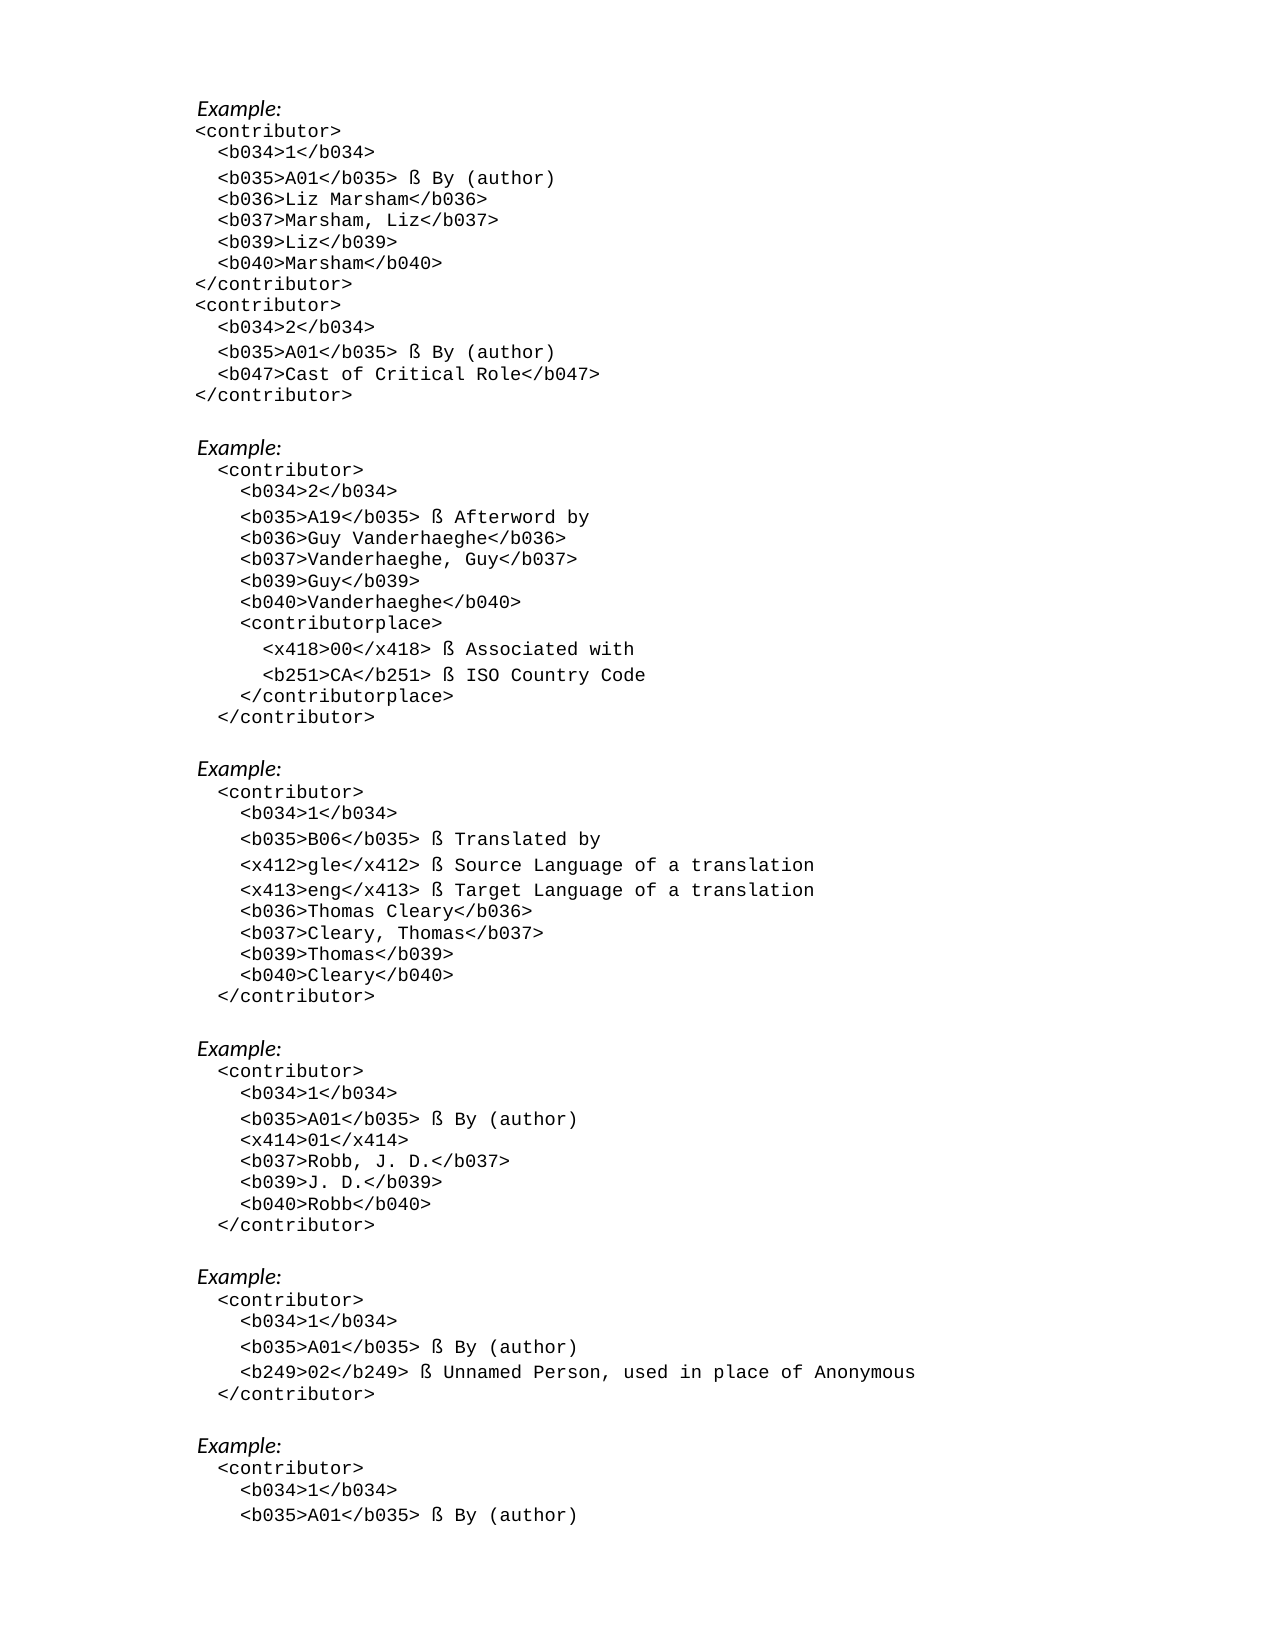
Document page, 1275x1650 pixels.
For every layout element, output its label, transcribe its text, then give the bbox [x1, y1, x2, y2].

text <b035>A01</b035> ß By (author) [150, 1105, 1209, 1131]
text <x413>eng</x413> ß Target Language of a translation [150, 877, 1209, 902]
text <b036>Liz Marsham</b036> [150, 190, 1209, 211]
text <b037>Marsham, Liz</b037> [150, 211, 1209, 232]
subtitle Example: [197, 754, 1209, 783]
text <b035>A01</b035> ß By (author) [150, 1333, 1209, 1359]
text <x418>00</x418> ß Associated with [150, 635, 1209, 661]
text <b034>2</b034> [150, 317, 1209, 339]
text <b034>1</b034> [150, 1480, 1209, 1502]
subtitle Example: [197, 94, 1209, 122]
text </contributor> [150, 1384, 1209, 1406]
text <b249>02</b249> ß Unnamed Person, used in place of Anonymous [150, 1359, 1209, 1384]
text </contributor> [150, 275, 1209, 296]
text <b036>Guy Vanderhaeghe</b036> [150, 529, 1209, 550]
subtitle Example: [197, 1262, 1209, 1291]
text <contributor> [150, 783, 1209, 804]
text <b040>Vanderhaeghe</b040> [150, 593, 1209, 614]
text <b039>Guy</b039> [150, 571, 1209, 593]
text <b035>A01</b035> ß By (author) [150, 339, 1209, 364]
text </contributor> [150, 386, 1209, 407]
text <contributor> [150, 1459, 1209, 1480]
text <contributor> [150, 1291, 1209, 1312]
text </contributor> [150, 987, 1209, 1008]
text <b034>1</b034> [150, 143, 1209, 164]
text <contributor> [150, 1062, 1209, 1083]
text </contributorplace> [150, 687, 1209, 708]
text <contributorplace> [150, 614, 1209, 635]
text <b040>Robb</b040> [150, 1194, 1209, 1216]
text </contributor> [150, 708, 1209, 729]
text <b047>Cast of Critical Role</b047> [150, 364, 1209, 386]
text <b039>Thomas</b039> [150, 945, 1209, 966]
text <x414>01</x414> [150, 1131, 1209, 1152]
text <b035>A01</b035> ß By (author) [150, 164, 1209, 190]
text <contributor> [150, 296, 1209, 317]
text <b035>B06</b035> ß Translated by [150, 825, 1209, 851]
text <b036>Thomas Cleary</b036> [150, 902, 1209, 923]
text <b039>J. D.</b039> [150, 1173, 1209, 1194]
subtitle Example: [197, 433, 1209, 461]
text <b037>Robb, J. D.</b037> [150, 1152, 1209, 1173]
text <b039>Liz</b039> [150, 232, 1209, 254]
subtitle Example: [197, 1034, 1209, 1062]
text <b040>Cleary</b040> [150, 966, 1209, 987]
text <b251>CA</b251> ß ISO Country Code [150, 661, 1209, 687]
text <b037>Cleary, Thomas</b037> [150, 923, 1209, 945]
text </contributor> [150, 1216, 1209, 1237]
text <b034>1</b034> [150, 804, 1209, 825]
text <b034>2</b034> [150, 482, 1209, 503]
text <contributor> [150, 122, 1209, 143]
text <b037>Vanderhaeghe, Guy</b037> [150, 550, 1209, 571]
text <x412>gle</x412> ß Source Language of a translation [150, 851, 1209, 877]
text <b034>1</b034> [150, 1312, 1209, 1333]
subtitle Example: [197, 1431, 1209, 1459]
text <b040>Marsham</b040> [150, 254, 1209, 275]
text <b035>A01</b035> ß By (author) [150, 1502, 1209, 1527]
text <b034>1</b034> [150, 1083, 1209, 1105]
text <b035>A19</b035> ß Afterword by [150, 503, 1209, 529]
text <contributor> [150, 461, 1209, 482]
